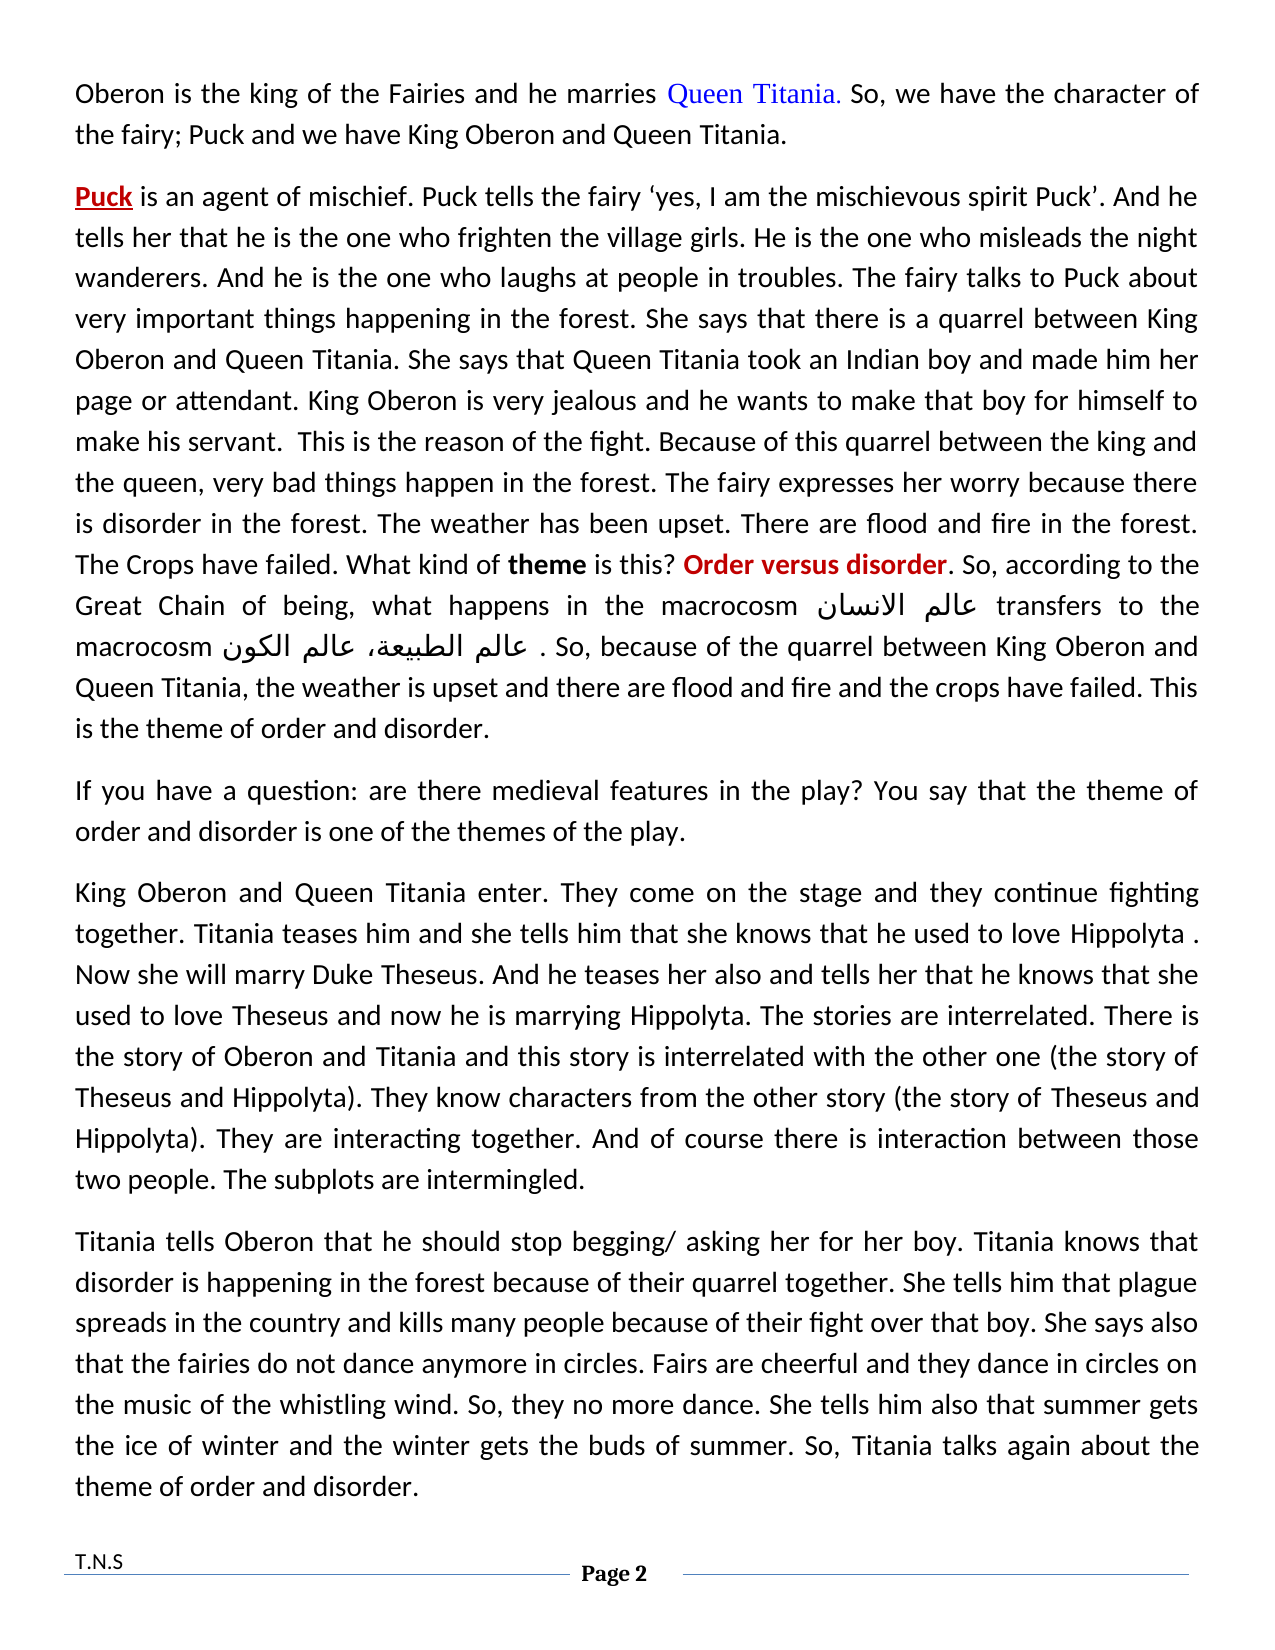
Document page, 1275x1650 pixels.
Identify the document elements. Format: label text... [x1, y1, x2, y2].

text King Oberon and Queen Titania enter. They come on the stage and they continue fighting together. Titania teases him and she tells him that she knows that he used to love Hippolyta . Now she will marry Duke Theseus. And he teases her also and tells her that he knows that she used to love Theseus and now he is marrying Hippolyta. The stories are interrelated. There is the story of Oberon and Titania and this story is interrelated with the other one (the story of Theseus and Hippolyta). They know characters from the other story (the story of Theseus and Hippolyta). They are interacting together. And of course there is interaction between those two people. The subplots are intermingled. [75, 874, 1200, 1197]
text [75, 75, 1200, 152]
text Titania tells Oberon that he should stop begging/ asking her for her boy. Titania knows that disorder is happening in the forest because of their quarrel together. She tells him that plague spreads in the country and kills many people because of their fight over that boy. She says also that the fairies do not dance anymore in circles. Fairs are cheerful and they dance in circles on the music of the whistling wind. So, they no more dance. She tells him also that summer gets the ice of winter and the winter gets the buds of summer. So, Titania talks again about the theme of order and disorder. [75, 1223, 1200, 1504]
text Puck is an agent of mischief. Puck tells the fairy ‘yes, I am the mischievous spirit Puck’. And he tells her that he is the one who frighten the village girls. He is the one who misleads the night wanderers. And he is the one who laughs at people in troubles. The fairy talks to Puck about very important things happening in the forest. She says that there is a quarrel between King Oberon and Queen Titania. She says that Queen Titania took an Indian boy and made him her page or attendant. King Oberon is very jealous and he wants to make that boy for himself to make his servant. This is the reason of the fight. Because of this quarrel between the king and the queen, very bad things happen in the forest. The fairy expresses her worry because there is disorder in the forest. The weather has been upset. There are flood and fire in the forest. The Crops have failed. What kind of theme is this? Order versus disorder. So, according to the Great Chain of being, what happens in the macrocosm عالم الانسان transfers to the macrocosm عالم الطبيعة، عالم الكون . So, because of the quarrel between King Oberon and Queen Titania, the weather is upset and there are flood and fire and the crops have failed. This is the theme of order and disorder. [75, 178, 1200, 746]
text If you have a question: are there medieval features in the play? You say that the theme of order and disorder is one of the themes of the play. [75, 772, 1200, 848]
